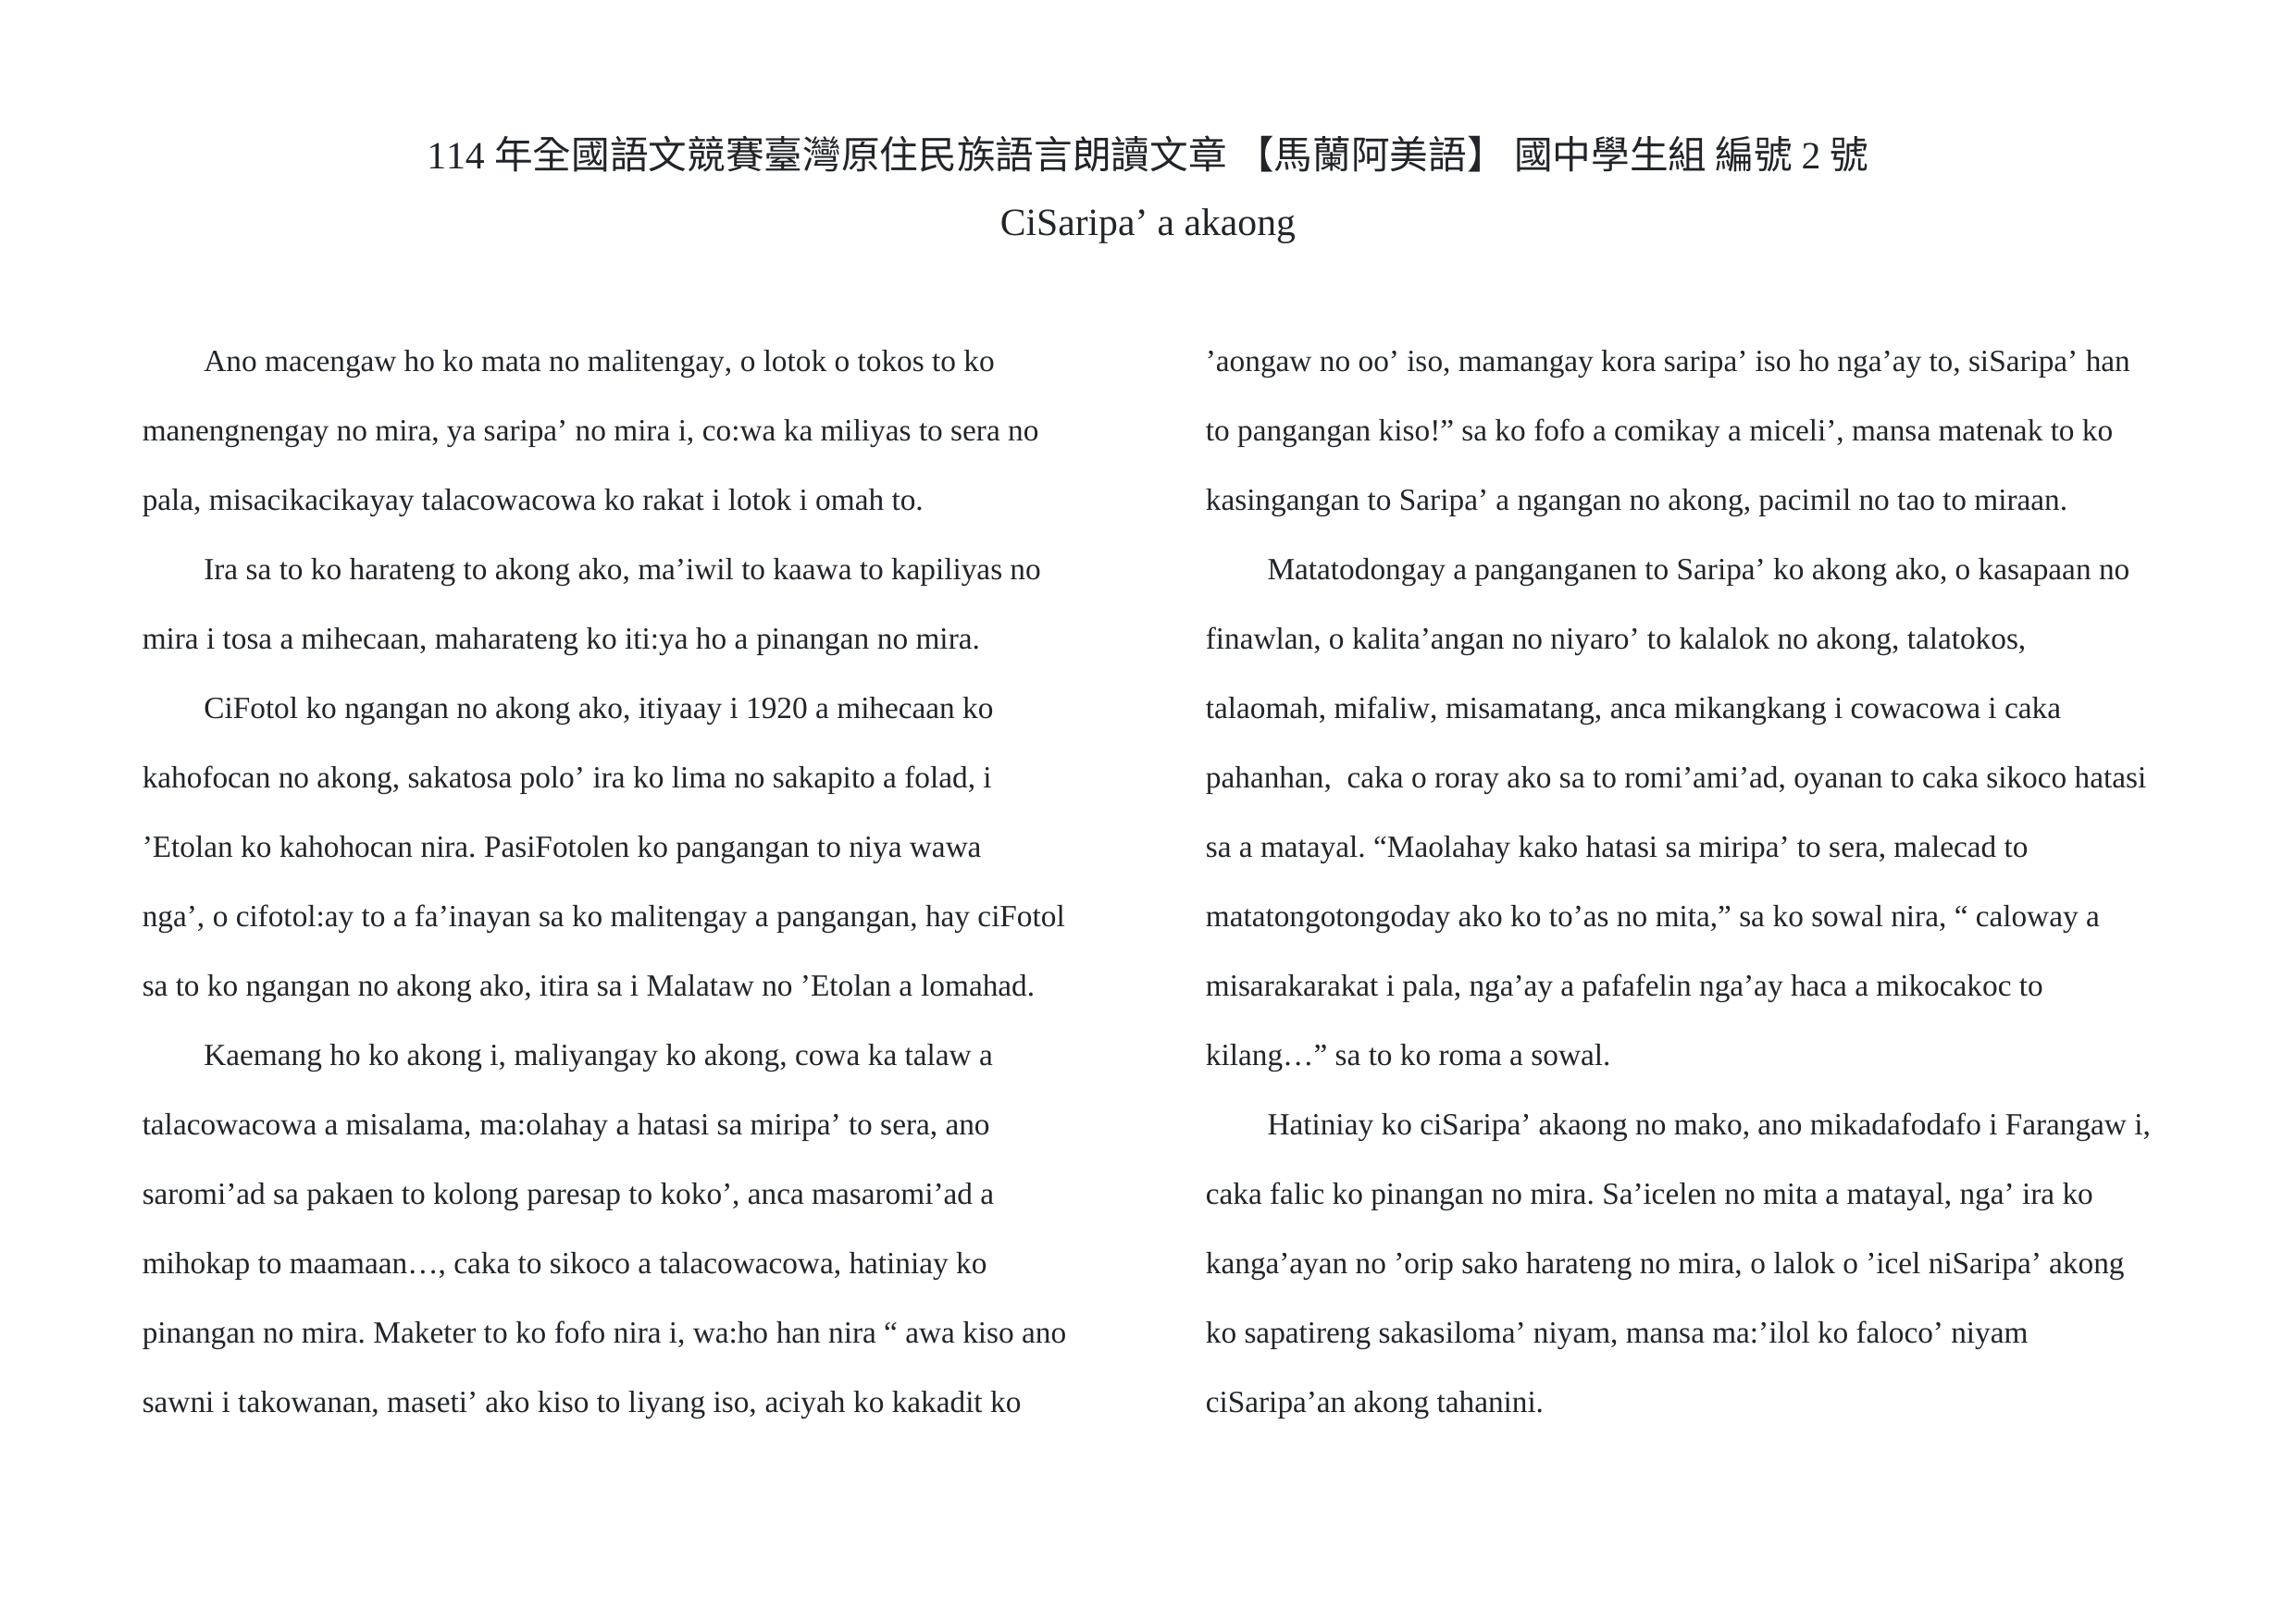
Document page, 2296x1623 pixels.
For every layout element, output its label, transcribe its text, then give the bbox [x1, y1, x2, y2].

text Kaemang ho ko akong i, maliyangay ko akong, cowa ka talaw a talacowacowa a misalama, ma:olahay a hatasi sa miripa’ to sera, ano saromi’ad sa pakaen to kolong paresap to koko’, anca masaromi’ad a mihokap to maamaan…, caka to sikoco a talacowacowa, hatiniay ko pinangan no mira. Maketer to ko fofo nira i, wa:ho han nira “ awa kiso ano sawni i takowanan, maseti’ ako kiso to liyang iso, aciyah ko kakadit ko ’aongaw no oo’ iso, mamangay kora saripa’ iso ho nga’ay to, siSaripa’ han to pangangan kiso!” sa ko fofo a comikay a miceli’, mansa matenak to ko kasingangan to Saripa’ a ngangan no akong, pacimil no tao to miraan. [1206, 326, 2153, 534]
text Matatodongay a panganganen to Saripa’ ko akong ako, o kasapaan no finawlan, o kalita’angan no niyaro’ to kalalok no akong, talatokos, talaomah, mifaliw, misamatang, anca mikangkang i cowacowa i caka pahanhan, caka o roray ako sa to romi’ami’ad, oyanan to caka sikoco hatasi sa a matayal. “Maolahay kako hatasi sa miripa’ to sera, malecad to matatongotongoday ako ko to’as no mita,” sa ko sowal nira, “ caloway a misarakarakat i pala, nga’ay a pafafelin nga’ay haca a mikocakoc to kilang…” sa to ko roma a sowal. [1206, 534, 2153, 1089]
text Ano macengaw ho ko mata no malitengay, o lotok o tokos to ko manengnengay no mira, ya saripa’ no mira i, co:wa ka miliyas to sera no pala, misacikacikayay talacowacowa ko rakat i lotok i omah to. [142, 326, 1090, 534]
text Kaemang ho ko akong i, maliyangay ko akong, cowa ka talaw a talacowacowa a misalama, ma:olahay a hatasi sa miripa’ to sera, ano saromi’ad sa pakaen to kolong paresap to koko’, anca masaromi’ad a mihokap to maamaan…, caka to sikoco a talacowacowa, hatiniay ko pinangan no mira. Maketer to ko fofo nira i, wa:ho han nira “ awa kiso ano sawni i takowanan, maseti’ ako kiso to liyang iso, aciyah ko kakadit ko ’aongaw no oo’ iso, mamangay kora saripa’ iso ho nga’ay to, siSaripa’ han to pangangan kiso!” sa ko fofo a comikay a miceli’, mansa matenak to ko kasingangan to Saripa’ a ngangan no akong, pacimil no tao to miraan. [142, 1020, 1090, 1436]
text 114 年全國語文競賽臺灣原住民族語言朗讀文章 【馬蘭阿美語】 國中學生組 編號 2 號 [142, 118, 2153, 187]
text Ira sa to ko harateng to akong ako, ma’iwil to kaawa to kapiliyas no mira i tosa a mihecaan, maharateng ko iti:ya ho a pinangan no mira. [142, 534, 1090, 673]
text CiSaripa’ a akaong [142, 187, 2153, 256]
text CiFotol ko ngangan no akong ako, itiyaay i 1920 a mihecaan ko kahofocan no akong, sakatosa polo’ ira ko lima no sakapito a folad, i ’Etolan ko kahohocan nira. PasiFotolen ko pangangan to niya wawa nga’, o cifotol:ay to a fa’inayan sa ko malitengay a pangangan, hay ciFotol sa to ko ngangan no akong ako, itira sa i Malataw no ’Etolan a lomahad. [142, 673, 1090, 1020]
text Hatiniay ko ciSaripa’ akaong no mako, ano mikadafodafo i Farangaw i, caka falic ko pinangan no mira. Sa’icelen no mita a matayal, nga’ ira ko kanga’ayan no ’orip sako harateng no mira, o lalok o ’icel niSaripa’ akong ko sapatireng sakasiloma’ niyam, mansa ma:’ilol ko faloco’ niyam ciSaripa’an akong tahanini. [1206, 1089, 2153, 1436]
